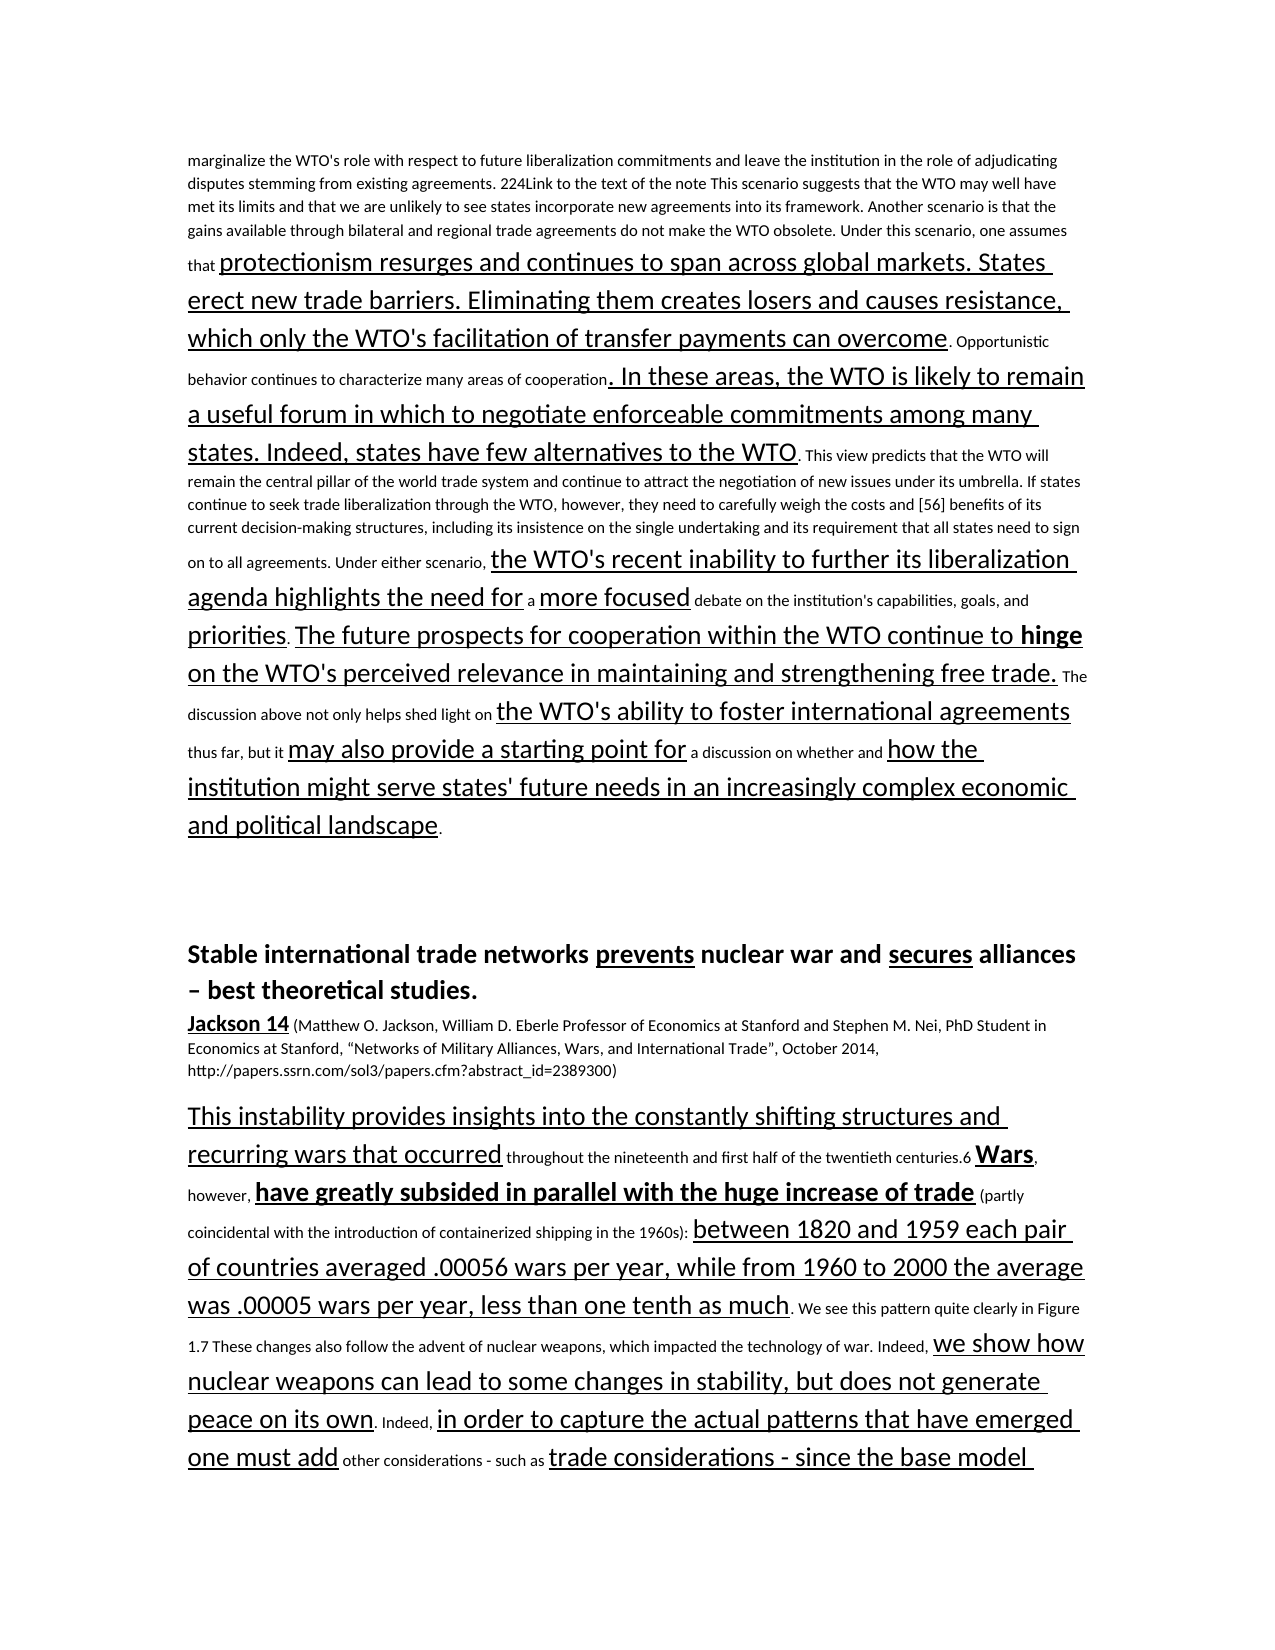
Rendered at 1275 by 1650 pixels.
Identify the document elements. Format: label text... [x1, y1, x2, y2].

subtitle Stable international trade networks prevents nuclear war and secures alliances – best theoretical studies. [187, 938, 1087, 1006]
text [187, 150, 1087, 841]
text Jackson 14 (Matthew O. Jackson, William D. Eberle Professor of Economics at Stanford and Stephen M. Nei, PhD Student in Economics at Stanford, “Networks of Military Alliances, Wars, and International Trade”, October 2014, http://papers.ssrn.com/sol3/papers.cfm?abstract_id=2389300) [187, 1009, 1087, 1081]
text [187, 1099, 1087, 1473]
